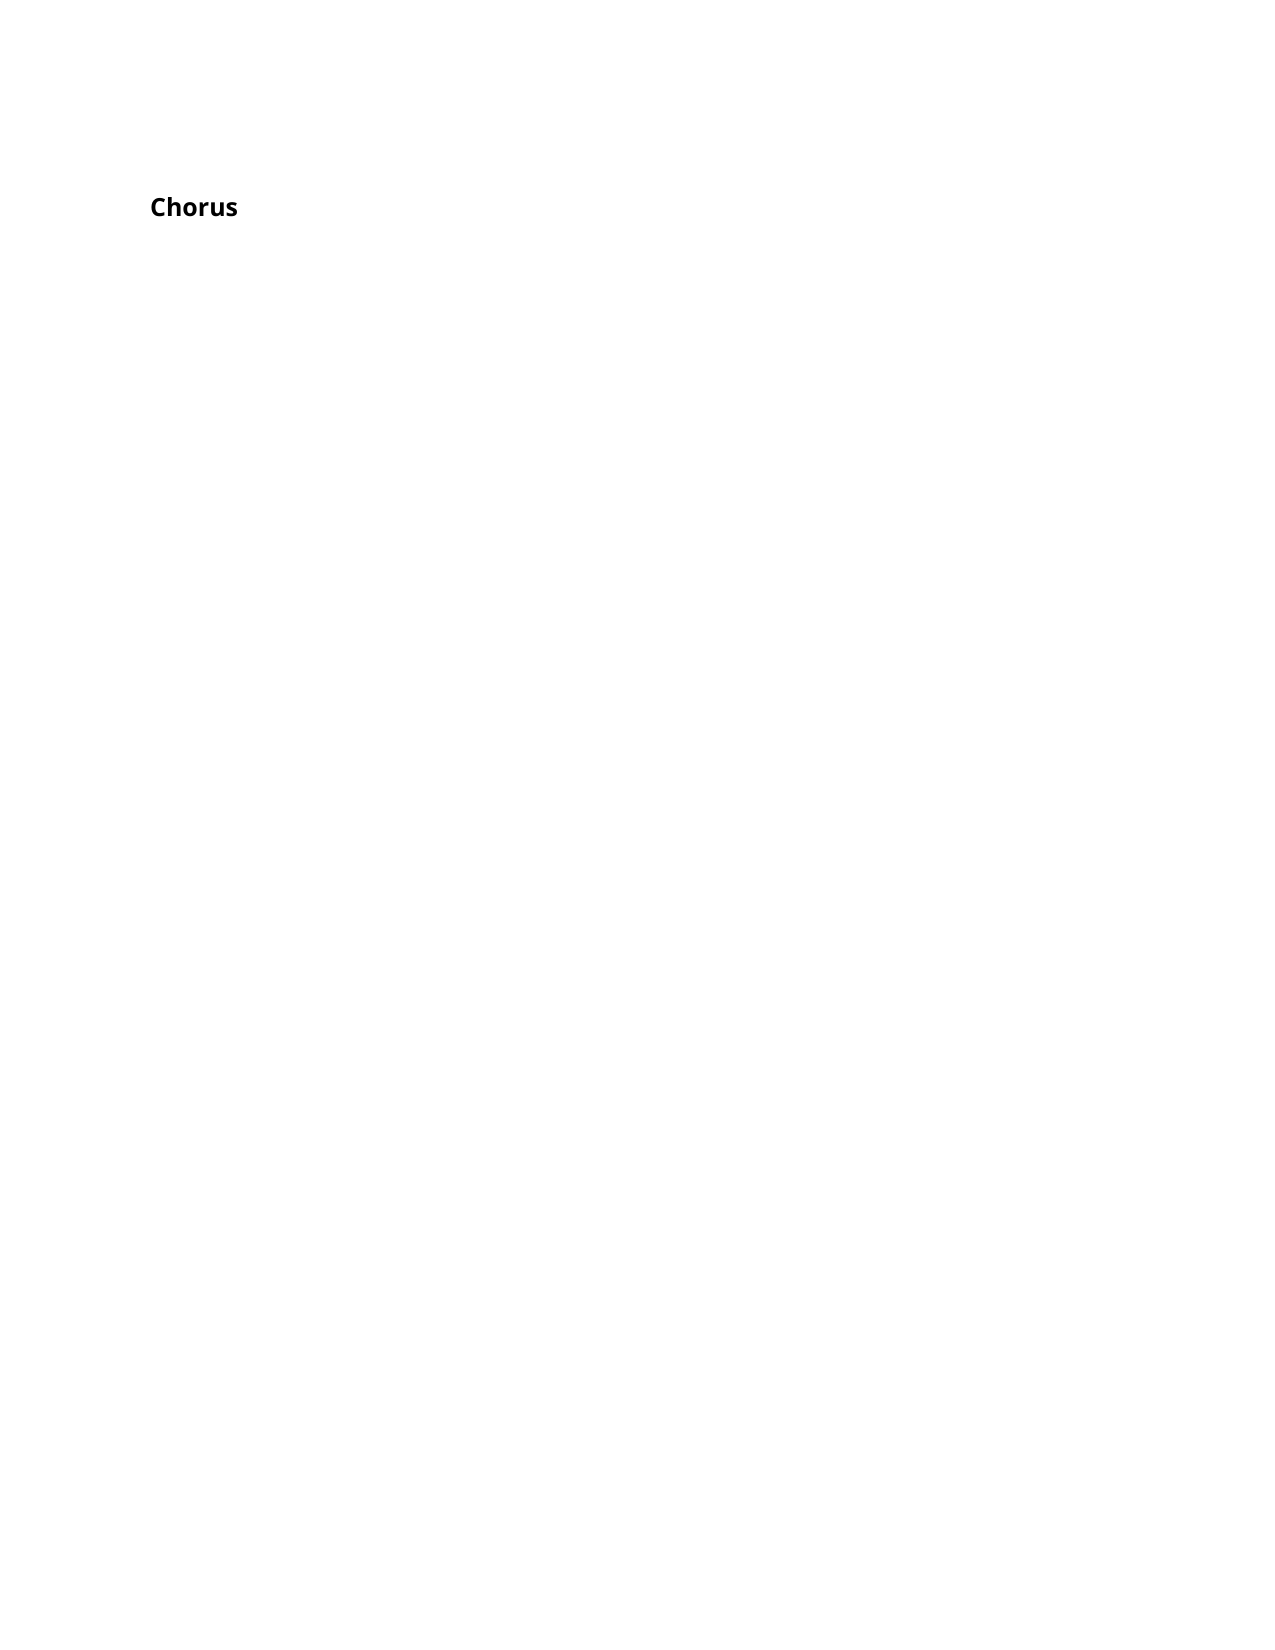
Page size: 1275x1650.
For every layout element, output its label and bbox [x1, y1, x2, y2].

text [150, 150, 1125, 223]
